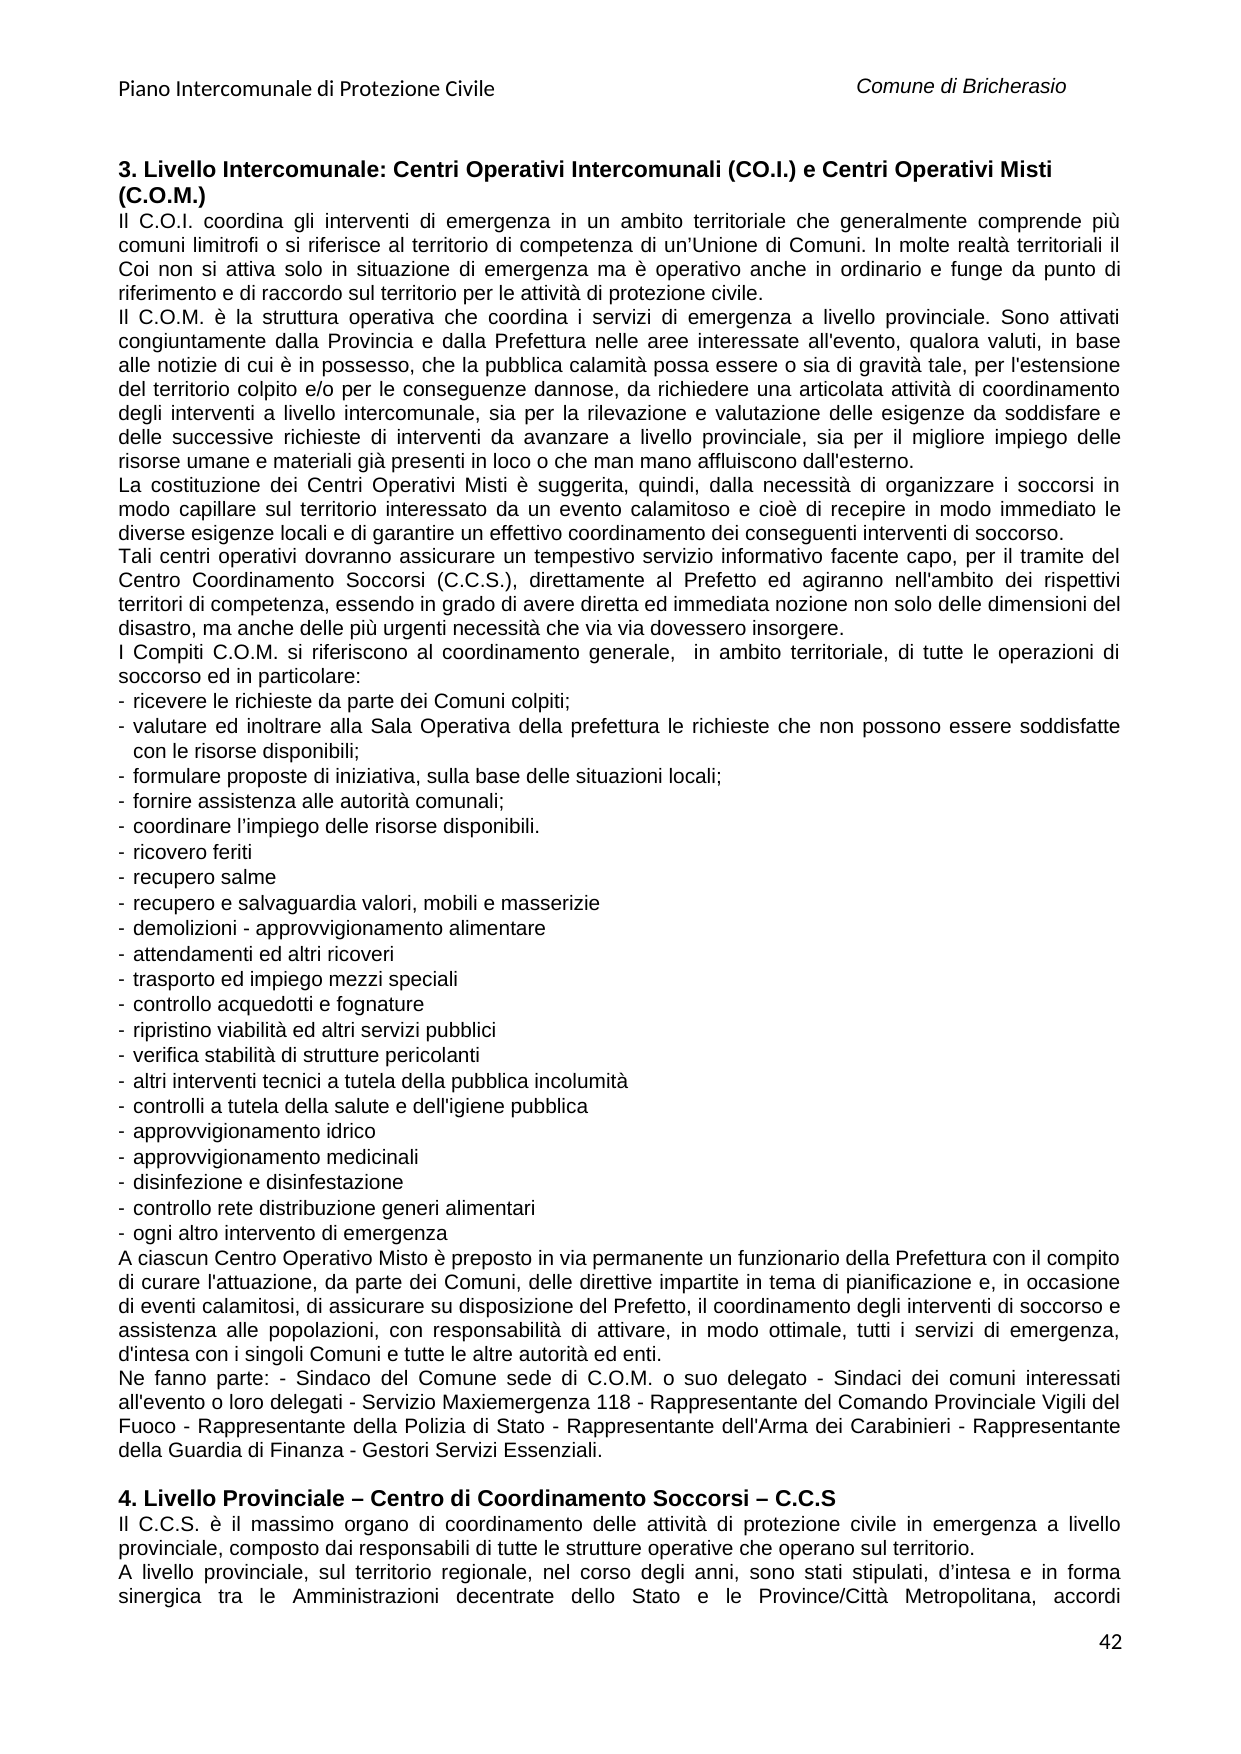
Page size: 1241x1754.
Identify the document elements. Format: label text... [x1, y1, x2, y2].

list fornire assistenza alle autorità comunali; [118, 788, 1122, 814]
list ricovero feriti [118, 839, 1122, 864]
list disinfezione e disinfestazione [118, 1169, 1122, 1195]
list trasporto ed impiego mezzi speciali [118, 966, 1122, 992]
list controllo rete distribuzione generi alimentari [118, 1195, 1122, 1220]
list recupero salme [118, 864, 1122, 890]
text Il C.C.S. è il massimo organo di coordinamento delle attività di protezione civile in emergenza a livello provinciale, composto dai responsabili di tutte le strutture operative che operano sul territorio. [118, 1512, 1122, 1559]
subtitle 4. Livello Provinciale – Centro di Coordinamento Soccorsi – C.C.S [118, 1485, 1122, 1512]
list ripristino viabilità ed altri servizi pubblici [118, 1017, 1122, 1042]
list demolizioni - approvvigionamento alimentare [118, 915, 1122, 941]
list altri interventi tecnici a tutela della pubblica incolumità [118, 1068, 1122, 1093]
list approvvigionamento idrico [118, 1119, 1122, 1144]
subtitle 3. Livello Intercomunale: Centri Operativi Intercomunali (CO.I.) e Centri Operativi Misti (C.O.M.) [118, 156, 1122, 209]
text Tali centri operativi dovranno assicurare un tempestivo servizio informativo facente capo, per il tramite del Centro Coordinamento Soccorsi (C.C.S.), direttamente al Prefetto ed agiranno nell'ambito dei rispettivi territori di competenza, essendo in grado di avere diretta ed immediata nozione non solo delle dimensioni del disastro, ma anche delle più urgenti necessità che via via dovessero insorgere. [118, 544, 1122, 640]
text La costituzione dei Centri Operativi Misti è suggerita, quindi, dalla necessità di organizzare i soccorsi in modo capillare sul territorio interessato da un evento calamitoso e cioè di recepire in modo immediato le diverse esigenze locali e di garantire un effettivo coordinamento dei conseguenti interventi di soccorso. [118, 472, 1122, 544]
text Il C.O.I. coordina gli interventi di emergenza in un ambito territoriale che generalmente comprende più comuni limitrofi o si riferisce al territorio di competenza di un’Unione di Comuni. In molte realtà territoriali il Coi non si attiva solo in situazione di emergenza ma è operativo anche in ordinario e funge da punto di riferimento e di raccordo sul territorio per le attività di protezione civile. [118, 209, 1122, 305]
list controllo acquedotti e fognature [118, 992, 1122, 1017]
list valutare ed inoltrare alla Sala Operativa della prefettura le richieste che non possono essere soddisfatte con le risorse disponibili; [118, 713, 1122, 763]
list ricevere le richieste da parte dei Comuni colpiti; [118, 688, 1122, 713]
list ogni altro intervento di emergenza [118, 1220, 1122, 1246]
text A ciascun Centro Operativo Misto è preposto in via permanente un funzionario della Prefettura con il compito di curare l'attuazione, da parte dei Comuni, delle direttive impartite in tema di pianificazione e, in occasione di eventi calamitosi, di assicurare su disposizione del Prefetto, il coordinamento degli interventi di soccorso e assistenza alle popolazioni, con responsabilità di attivare, in modo ottimale, tutti i servizi di emergenza, d'intesa con i singoli Comuni e tutte le altre autorità ed enti. [118, 1246, 1122, 1366]
list attendamenti ed altri ricoveri [118, 941, 1122, 966]
text I Compiti C.O.M. si riferiscono al coordinamento generale, in ambito territoriale, di tutte le operazioni di soccorso ed in particolare: [118, 640, 1122, 688]
text Il C.O.M. è la struttura operativa che coordina i servizi di emergenza a livello provinciale. Sono attivati congiuntamente dalla Provincia e dalla Prefettura nelle aree interessate all'evento, qualora valuti, in base alle notizie di cui è in possesso, che la pubblica calamità possa essere o sia di gravità tale, per l'estensione del territorio colpito e/o per le conseguenze dannose, da richiedere una articolata attività di coordinamento degli interventi a livello intercomunale, sia per la rilevazione e valutazione delle esigenze da soddisfare e delle successive richieste di interventi da avanzare a livello provinciale, sia per il migliore impiego delle risorse umane e materiali già presenti in loco o che man mano affluiscono dall'esterno. [118, 305, 1122, 472]
list formulare proposte di iniziativa, sulla base delle situazioni locali; [118, 763, 1122, 788]
list coordinare l’impiego delle risorse disponibili. [118, 814, 1122, 839]
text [118, 1559, 1122, 1607]
list verifica stabilità di strutture pericolanti [118, 1042, 1122, 1068]
list recupero e salvaguardia valori, mobili e masserizie [118, 890, 1122, 915]
text Ne fanno parte: - Sindaco del Comune sede di C.O.M. o suo delegato - Sindaci dei comuni interessati all'evento o loro delegati - Servizio Maxiemergenza 118 - Rappresentante del Comando Provinciale Vigili del Fuoco - Rappresentante della Polizia di Stato - Rappresentante dell'Arma dei Carabinieri - Rappresentante della Guardia di Finanza - Gestori Servizi Essenziali. [118, 1366, 1122, 1461]
list approvvigionamento medicinali [118, 1144, 1122, 1169]
list controlli a tutela della salute e dell'igiene pubblica [118, 1093, 1122, 1119]
